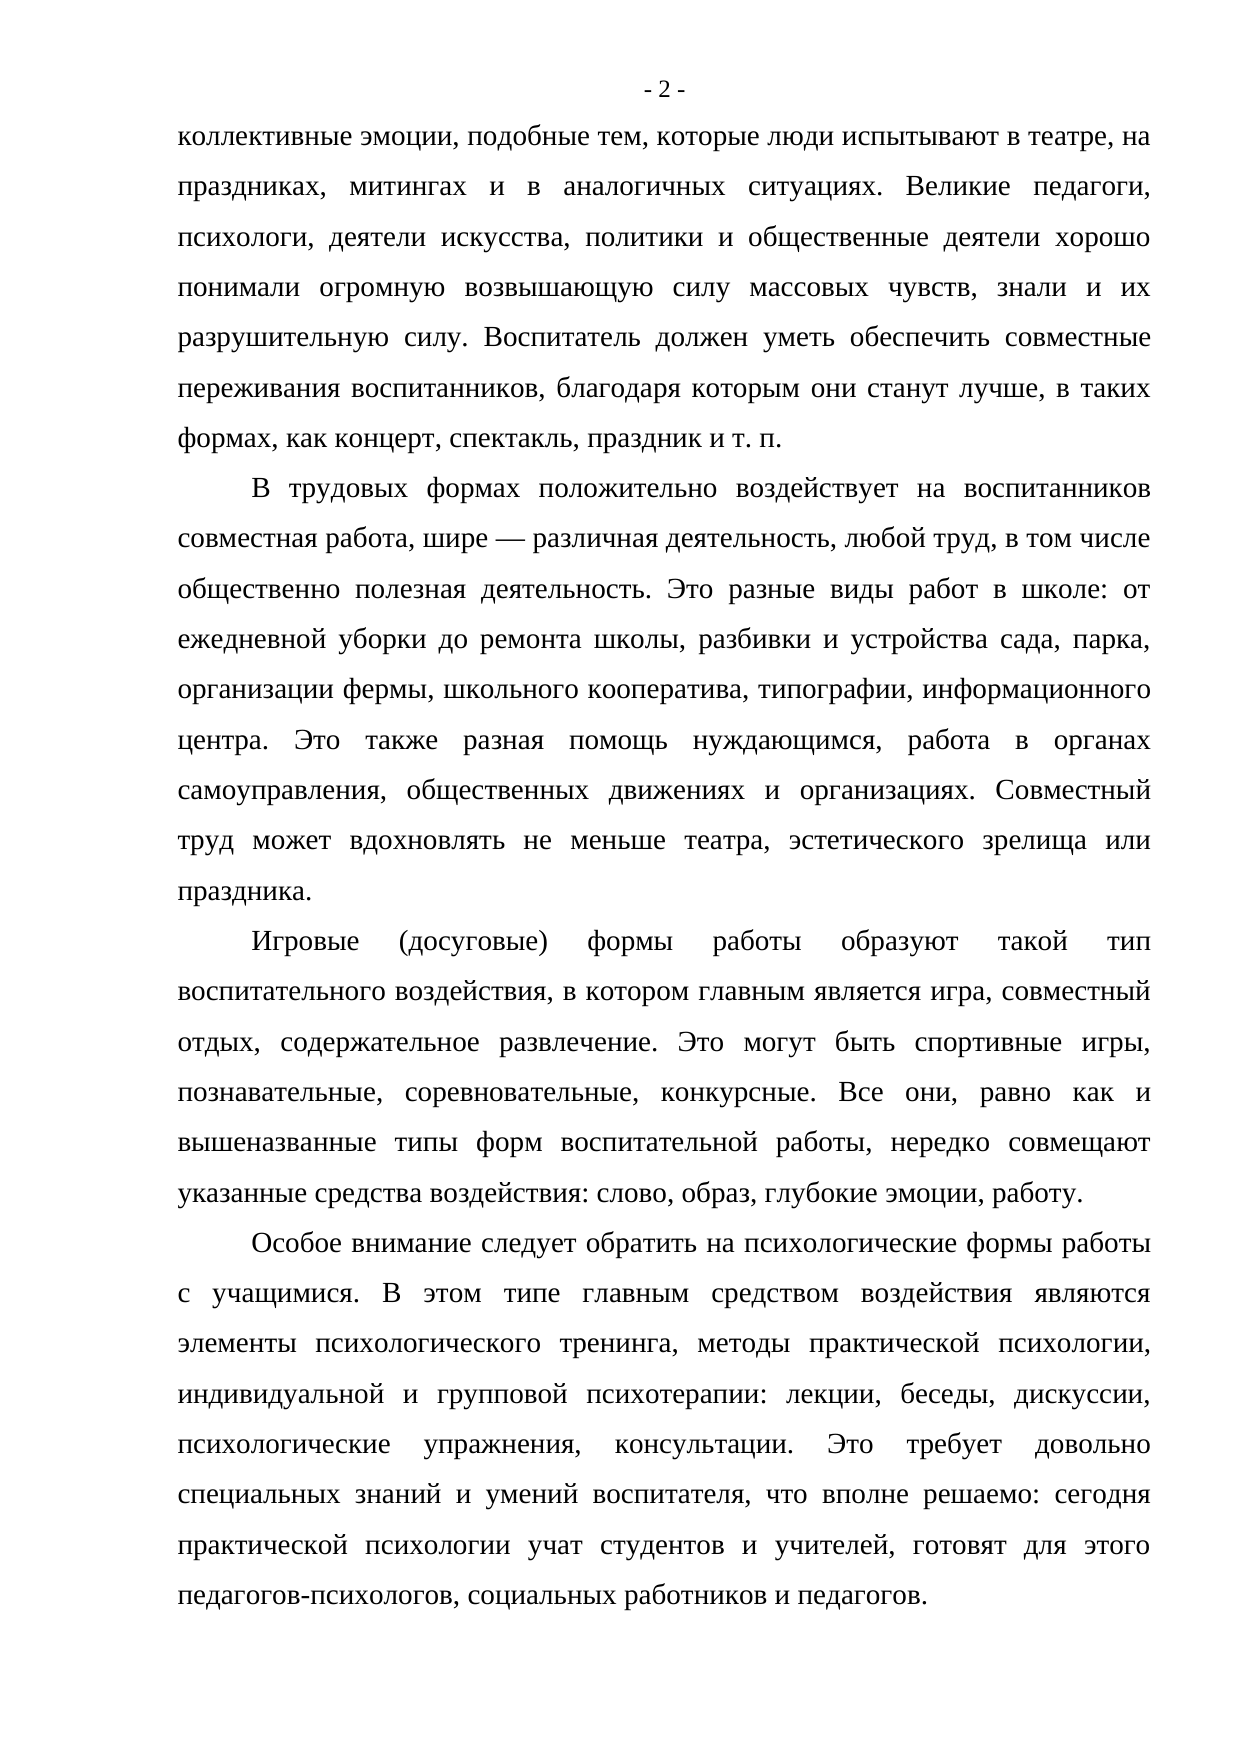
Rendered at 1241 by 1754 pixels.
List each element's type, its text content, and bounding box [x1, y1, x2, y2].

text Игровые (досуговые) формы работы образуют такой тип воспитательного воздействия, в котором главным является игра, совместный отдых, содержательное развлечение. Это могут быть спортивные игры, познавательные, соревновательные, конкурсные. Все они, равно как и вышеназванные типы форм воспитательной работы, нередко совмещают указанные средства воздействия: слово, образ, глубокие эмоции, работу. [177, 923, 1152, 1208]
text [177, 118, 1152, 453]
text В трудовых формах положительно воздействует на воспитанников совместная работа, шире — различная деятельность, любой труд, в том числе общественно полезная деятельность. Это разные виды работ в школе: от ежедневной уборки до ремонта школы, разбивки и устройства сада, парка, организации фермы, школьного кооператива, типографии, информационного центра. Это также разная помощь нуждающимся, работа в органах самоуправления, общественных движениях и организациях. Совместный труд может вдохновлять не меньше театра, эстетического зрелища или праздника. [177, 470, 1152, 906]
text Особое внимание следует обратить на психологические формы работы с учащимися. В этом типе главным средством воздействия являются элементы психологического тренинга, методы практической психологии, индивидуальной и групповой психотерапии: лекции, беседы, дискуссии, психологические упражнения, консультации. Это требует довольно специальных знаний и умений воспитателя, что вполне решаемо: сегодня практической психологии учат студентов и учителей, готовят для этого педагогов-психологов, социальных работников и педагогов. [177, 1225, 1152, 1611]
